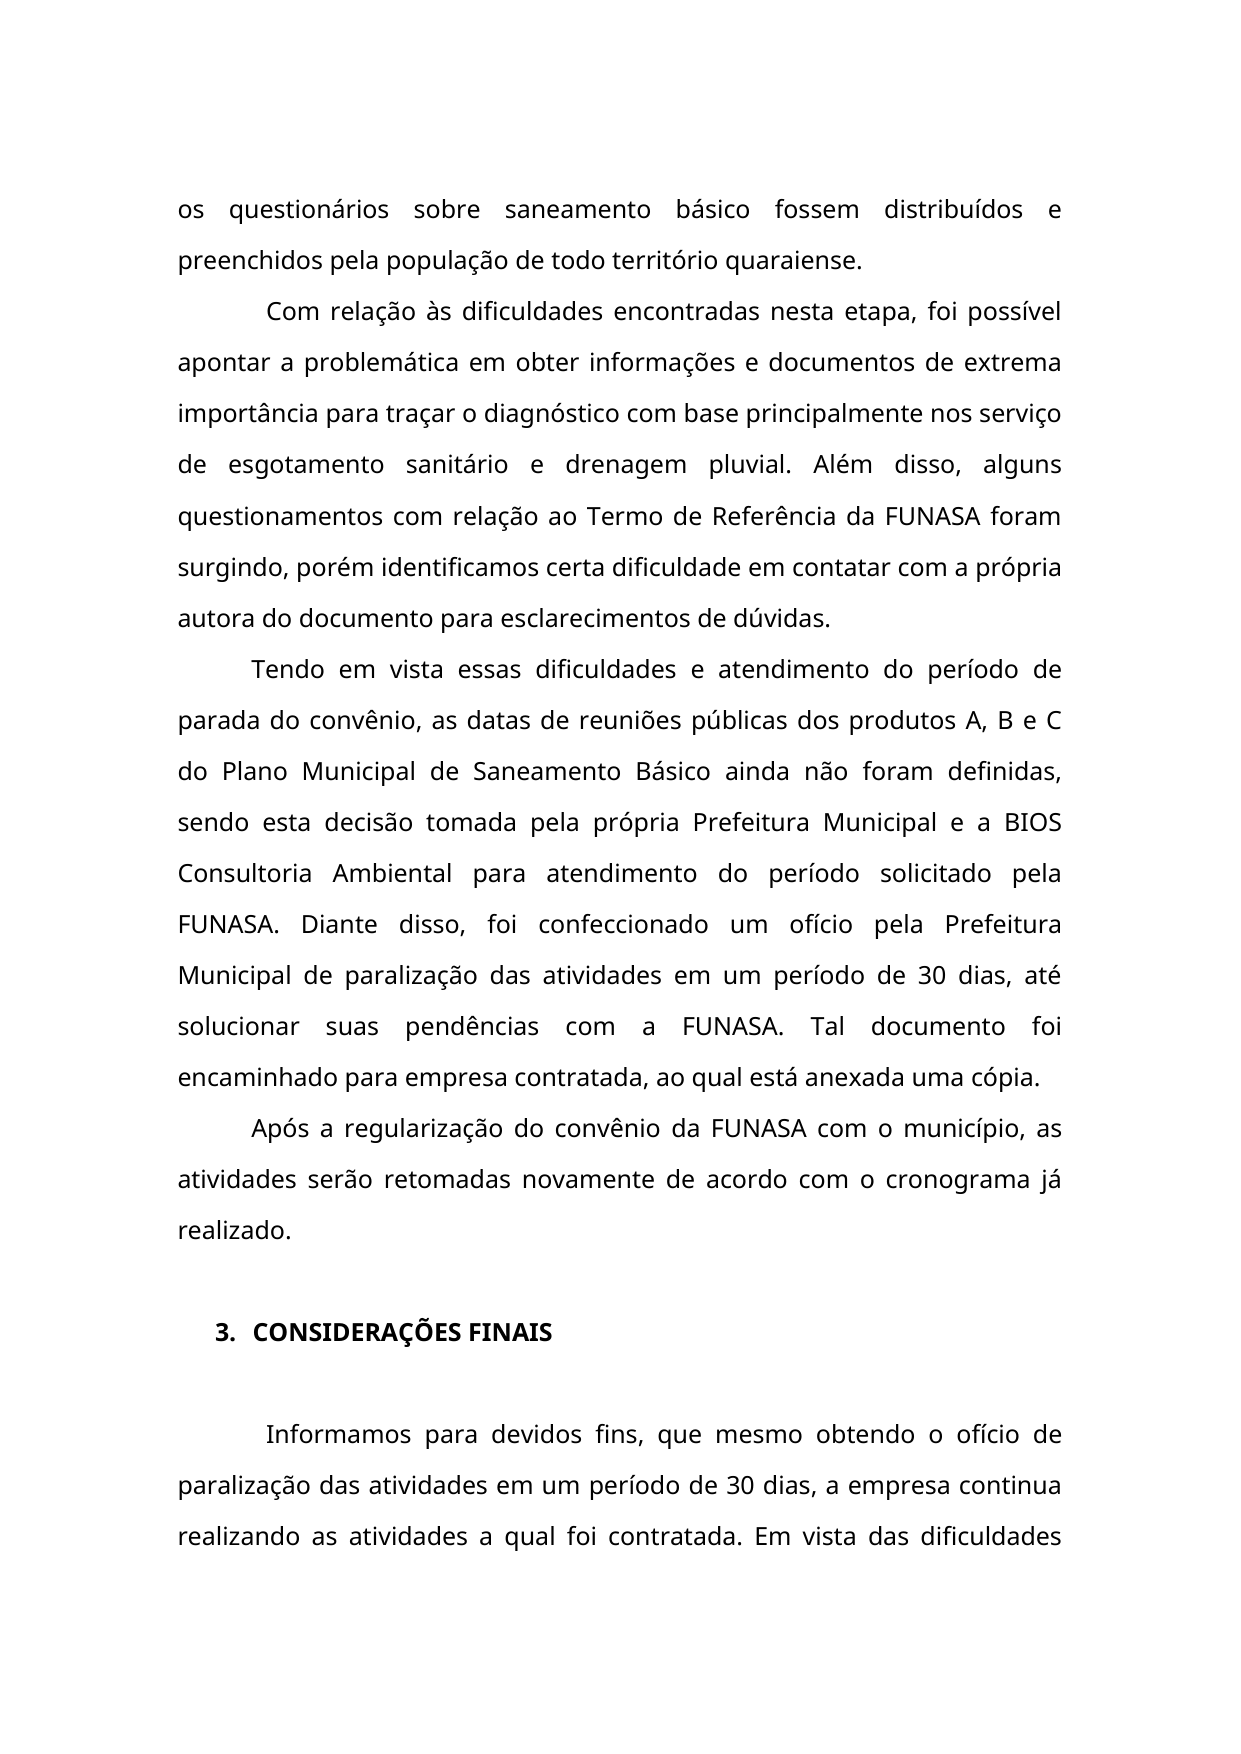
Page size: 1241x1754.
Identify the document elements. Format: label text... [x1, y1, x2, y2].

text Após a regularização do convênio da FUNASA com o município, as atividades serão retomadas novamente de acordo com o cronograma já realizado. [177, 1111, 1063, 1247]
text Com relação às dificuldades encontradas nesta etapa, foi possível apontar a problemática em obter informações e documentos de extrema importância para traçar o diagnóstico com base principalmente nos serviço de esgotamento sanitário e drenagem pluvial. Além disso, alguns questionamentos com relação ao Termo de Referência da FUNASA foram surgindo, porém identificamos certa dificuldade em contatar com a própria autora do documento para esclarecimentos de dúvidas. [177, 294, 1063, 634]
list CONSIDERAÇÕES FINAIS [215, 1315, 1063, 1349]
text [177, 192, 1063, 277]
text Tendo em vista essas dificuldades e atendimento do período de parada do convênio, as datas de reuniões públicas dos produtos A, B e C do Plano Municipal de Saneamento Básico ainda não foram definidas, sendo esta decisão tomada pela própria Prefeitura Municipal e a BIOS Consultoria Ambiental para atendimento do período solicitado pela FUNASA. Diante disso, foi confeccionado um ofício pela Prefeitura Municipal de paralização das atividades em um período de 30 dias, até solucionar suas pendências com a FUNASA. Tal documento foi encaminhado para empresa contratada, ao qual está anexada uma cópia. [177, 651, 1063, 1094]
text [177, 1417, 1063, 1553]
